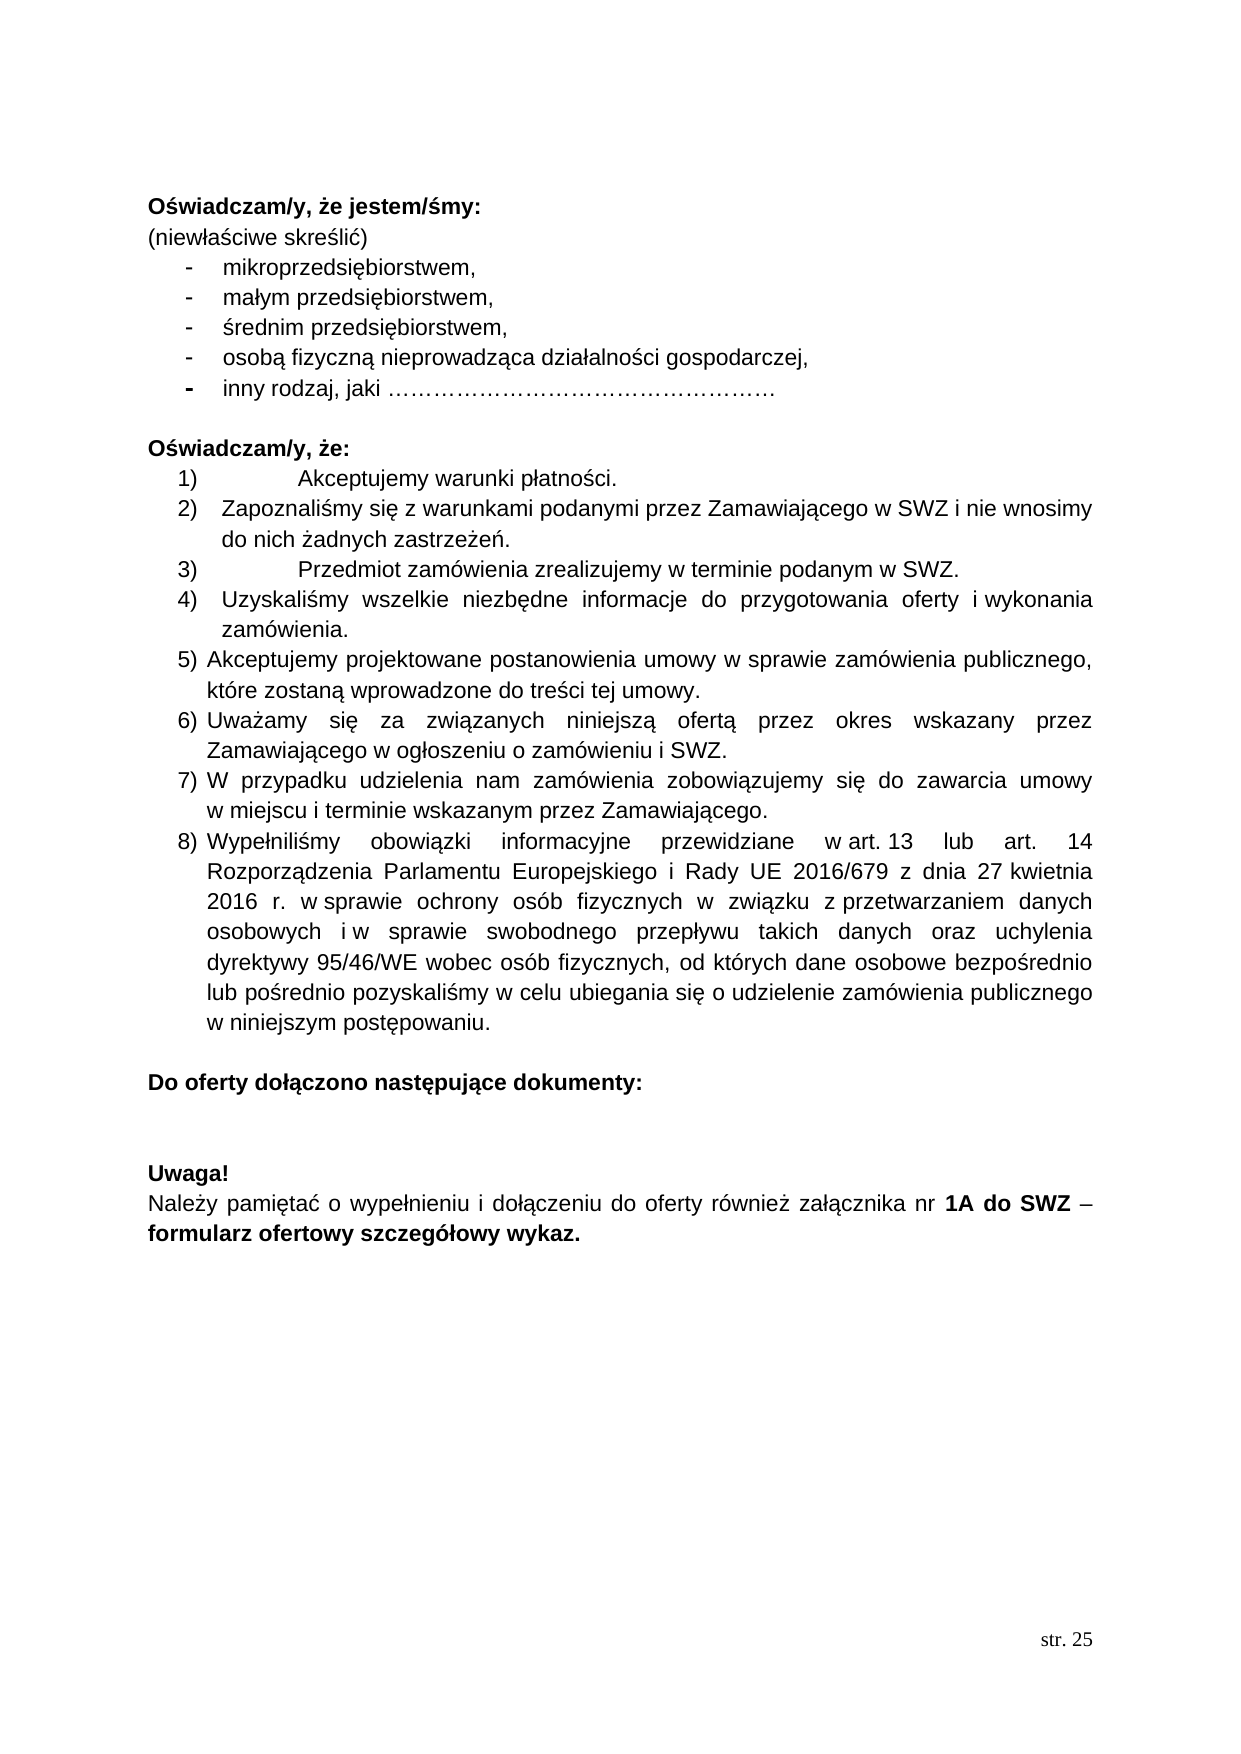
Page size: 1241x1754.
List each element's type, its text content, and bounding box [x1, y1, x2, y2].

text Do oferty dołączono następujące dokumenty: [148, 1069, 1093, 1096]
list Uważamy się za związanych niniejszą ofertą przez okres wskazany przez Zamawiającego w ogłoszeniu o zamówieniu i SWZ. [177, 707, 1093, 763]
text Należy pamiętać o wypełnieniu i dołączeniu do oferty również załącznika nr 1A do SWZ – formularz ofertowy szczegółowy wykaz. [148, 1190, 1093, 1247]
list inny rodzaj, jaki …………………………………………… [185, 374, 1093, 401]
list Przedmiot zamówienia zrealizujemy w terminie podanym w SWZ. [177, 556, 1093, 582]
list osobą fizyczną nieprowadząca działalności gospodarczej, [185, 344, 1093, 371]
list małym przedsiębiorstwem, [185, 284, 1093, 310]
text Oświadczam/y, że jestem/śmy: [148, 193, 1093, 220]
list Wypełniliśmy obowiązki informacyjne przewidziane w art. 13 lub art. 14 Rozporządzenia Parlamentu Europejskiego i Rady UE 2016/679 z dnia 27 kwietnia 2016 r. w sprawie ochrony osób fizycznych w związku z przetwarzaniem danych osobowych i w sprawie swobodnego przepływu takich danych oraz uchylenia dyrektywy 95/46/WE wobec osób fizycznych, od których dane osobowe bezpośrednio lub pośrednio pozyskaliśmy w celu ubiegania się o udzielenie zamówienia publicznego w niniejszym postępowaniu. [177, 828, 1093, 1035]
list mikroprzedsiębiorstwem, [185, 254, 1093, 280]
text Oświadczam/y, że: [148, 435, 1093, 461]
list Zapoznaliśmy się z warunkami podanymi przez Zamawiającego w SWZ i nie wnosimy do nich żadnych zastrzeżeń. [177, 495, 1093, 552]
list Akceptujemy warunki płatności. [177, 465, 1093, 492]
list Uzyskaliśmy wszelkie niezbędne informacje do przygotowania oferty i wykonania zamówienia. [177, 586, 1093, 643]
text (niewłaściwe skreślić) [148, 223, 1093, 250]
list średnim przedsiębiorstwem, [185, 314, 1093, 341]
text Uwaga! [148, 1160, 1093, 1186]
list W przypadku udzielenia nam zamówienia zobowiązujemy się do zawarcia umowy w miejscu i terminie wskazanym przez Zamawiającego. [177, 767, 1093, 824]
list Akceptujemy projektowane postanowienia umowy w sprawie zamówienia publicznego, które zostaną wprowadzone do treści tej umowy. [177, 646, 1093, 703]
